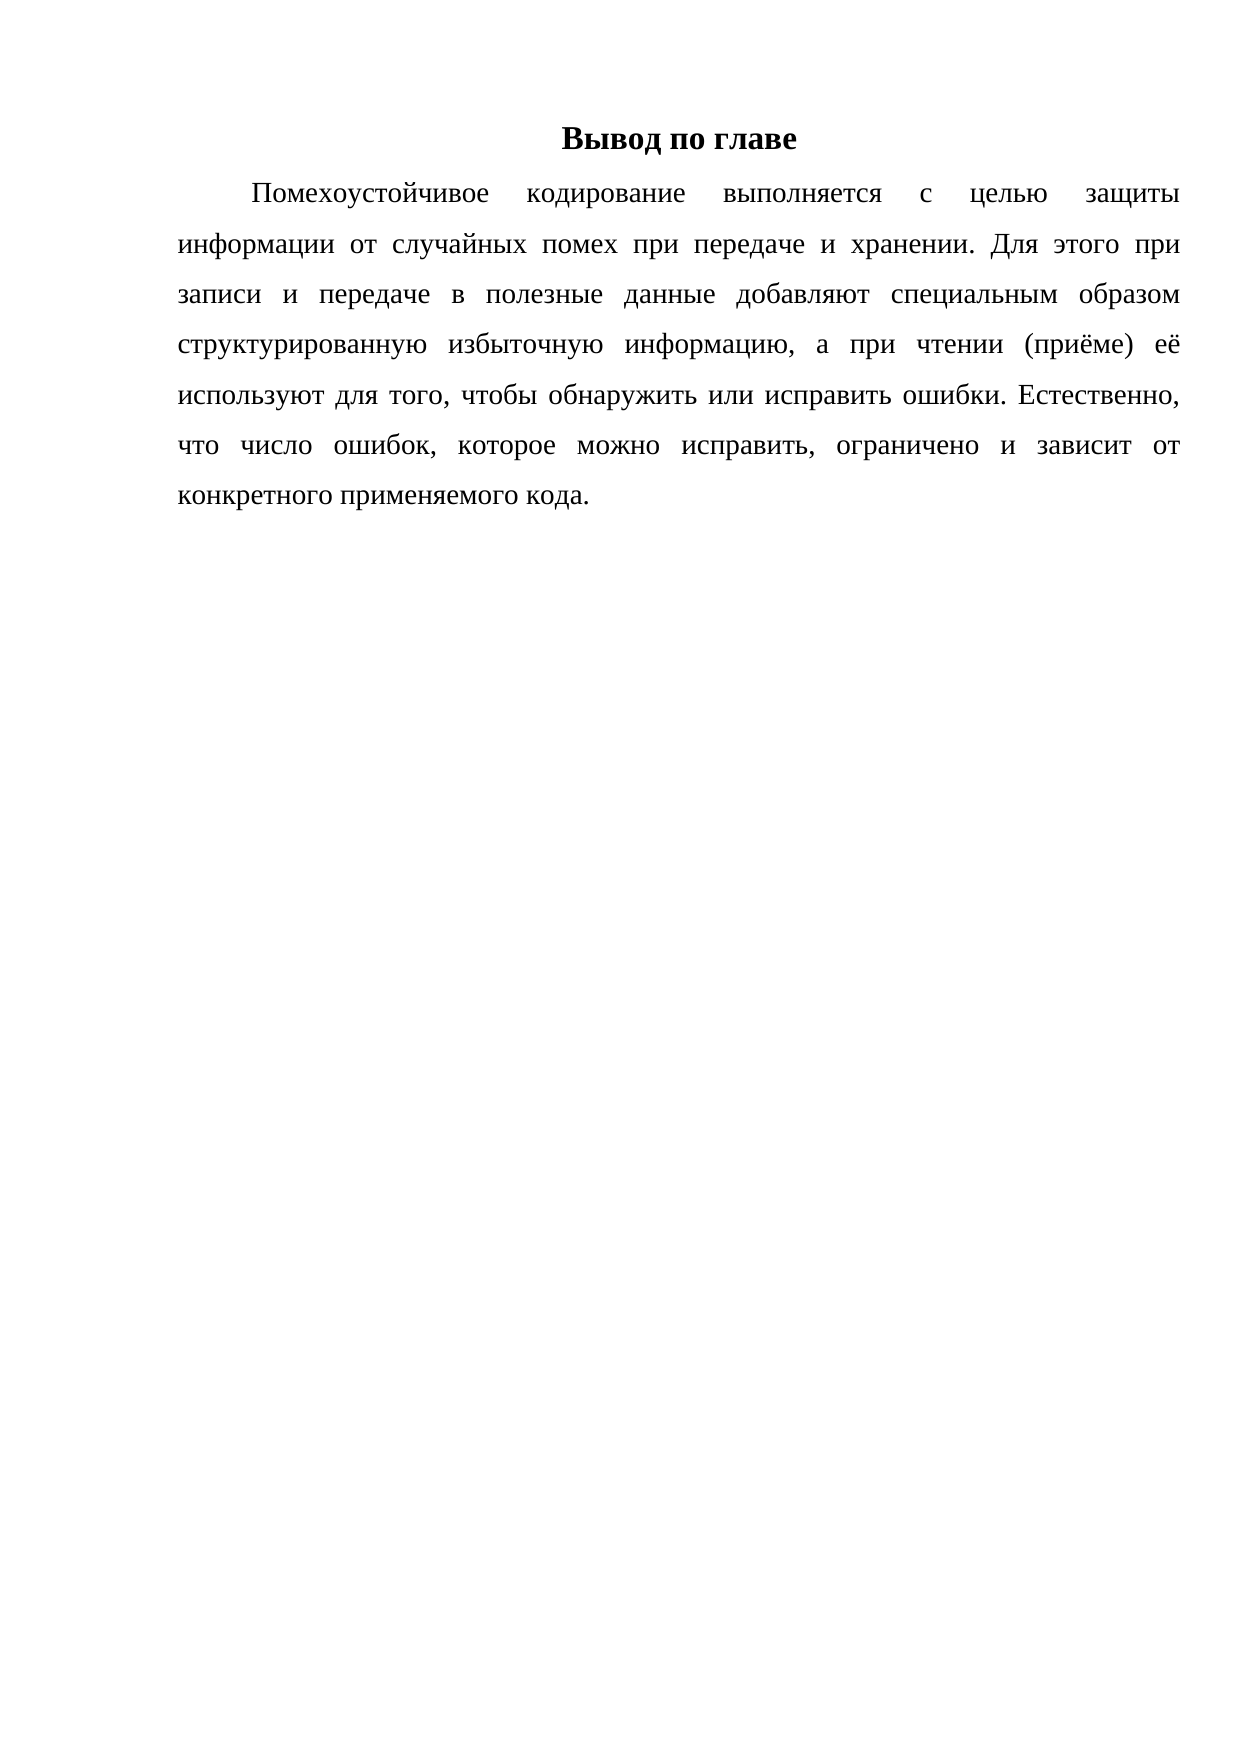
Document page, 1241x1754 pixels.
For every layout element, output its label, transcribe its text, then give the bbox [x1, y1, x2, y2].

text Помехоустойчивое кодирование выполняется с целью защиты информации от случайных помех при передаче и хранении. Для этого при записи и передаче в полезные данные добавляют специальным образом структурированную избыточную информацию, а при чтении (приёме) её используют для того, чтобы обнаружить или исправить ошибки. Естественно, что число ошибок, которое можно исправить, ограничено и зависит от конкретного применяемого кода. [177, 176, 1181, 511]
subtitle Вывод по главе [177, 118, 1181, 156]
